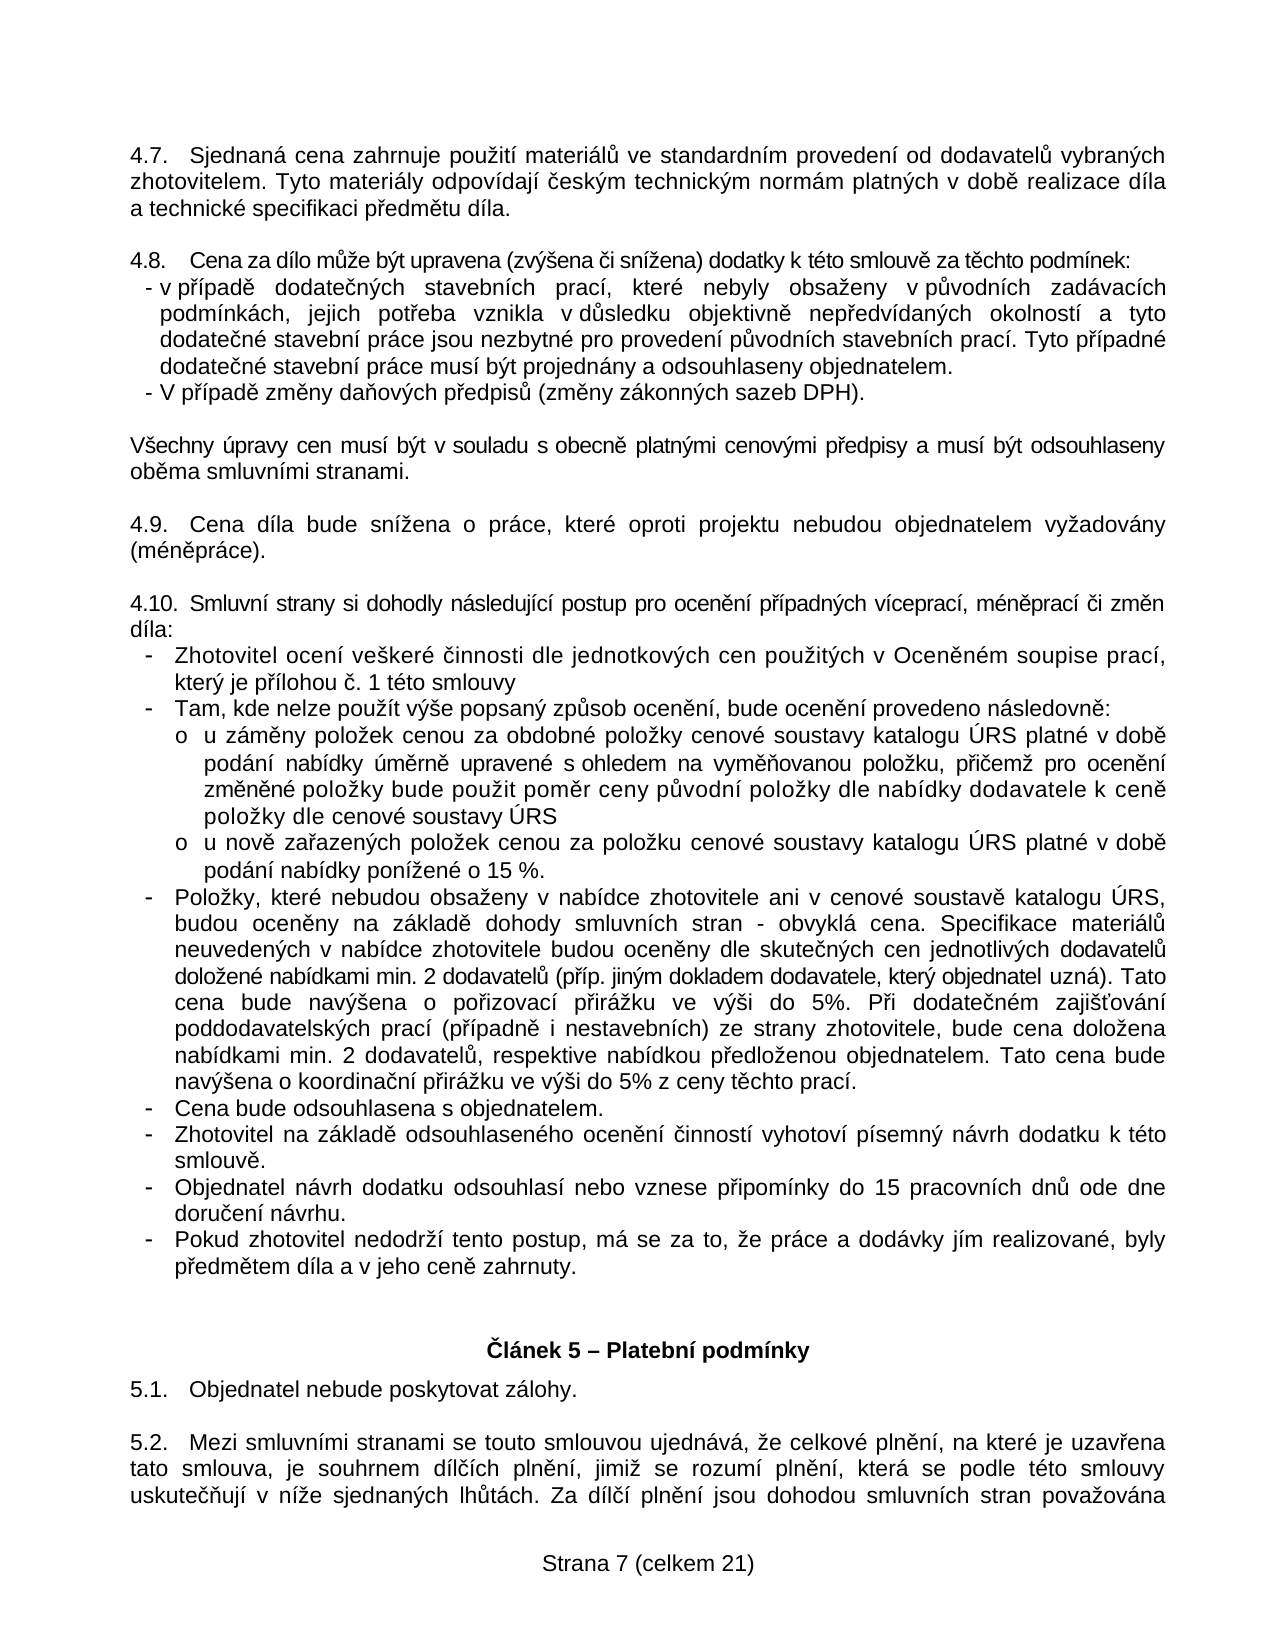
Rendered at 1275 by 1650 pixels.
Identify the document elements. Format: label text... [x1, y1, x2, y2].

list Zhotovitel na základě odsouhlaseného ocenění činností vyhotoví písemný návrh dodatku k této smlouvě. [145, 1121, 1166, 1173]
text Všechny úpravy cen musí být v souladu s obecně platnými cenovými předpisy a musí být odsouhlaseny oběma smluvními stranami. [130, 432, 1166, 484]
list Objednatel návrh dodatku odsouhlasí nebo vznese připomínky do 15 pracovních dnů ode dne doručení návrhu. [145, 1173, 1166, 1226]
list u nově zařazených položek cenou za položku cenové soustavy katalogu ÚRS platné v době podání nabídky ponížené o 15 %. [174, 829, 1166, 884]
list Cena díla bude snížena o práce, které oproti projektu nebudou objednatelem vyžadovány (méněpráce). [130, 511, 1166, 563]
list Cena za dílo může být upravena (zvýšena či snížena) dodatky k této smlouvě za těchto podmínek: [130, 247, 1166, 273]
list V případě změny daňových předpisů (změny zákonných sazeb DPH). [145, 379, 1166, 405]
list Smluvní strany si dohodly následující postup pro ocenění případných víceprací, méněprací či změn díla: [130, 590, 1166, 642]
list Tam, kde nelze použít výše popsaný způsob ocenění, bude ocenění provedeno následovně: [145, 695, 1166, 722]
list Sjednaná cena zahrnuje použití materiálů ve standardním provedení od dodavatelů vybraných zhotovitelem. Tyto materiály odpovídají českým technickým normám platných v době realizace díla a technické specifikaci předmětu díla. [130, 142, 1166, 221]
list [130, 1429, 1166, 1508]
list Pokud zhotovitel nedodrží tento postup, má se za to, že práce a dodávky jím realizované, byly předmětem díla a v jeho ceně zahrnuty. [145, 1226, 1166, 1279]
list Cena bude odsouhlasena s objednatelem. [145, 1094, 1166, 1121]
list Zhotovitel ocení veškeré činnosti dle jednotkových cen použitých v Oceněném soupise prací, který je přílohou č. 1 této smlouvy [145, 642, 1166, 695]
list Objednatel nebude poskytovat zálohy. [130, 1376, 1166, 1403]
list v případě dodatečných stavebních prací, které nebyly obsaženy v původních zadávacích podmínkách, jejich potřeba vznikla v důsledku objektivně nepředvídaných okolností a tyto dodatečné stavební práce jsou nezbytné pro provedení původních stavebních prací. Tyto případné dodatečné stavební práce musí být projednány a odsouhlaseny objednatelem. [145, 273, 1166, 379]
list u záměny položek cenou za obdobné položky cenové soustavy katalogu ÚRS platné v době podání nabídky úměrně upravené s ohledem na vyměňovanou položku, přičemž pro ocenění změněné položky bude použit poměr ceny původní položky dle nabídky dodavatele k ceně položky dle cenové soustavy ÚRS [174, 722, 1166, 829]
list Položky, které nebudou obsaženy v nabídce zhotovitele ani v cenové soustavě katalogu ÚRS, budou oceněny na základě dohody smluvních stran - obvyklá cena. Specifikace materiálů neuvedených v nabídce zhotovitele budou oceněny dle skutečných cen jednotlivých dodavatelů doložené nabídkami min. 2 dodavatelů (příp. jiným dokladem dodavatele, který objednatel uzná). Tato cena bude navýšena o pořizovací přirážku ve výši do 5%. Při dodatečném zajišťování poddodavatelských prací (případně i nestavebních) ze strany zhotovitele, bude cena doložena nabídkami min. 2 dodavatelů, respektive nabídkou předloženou objednatelem. Tato cena bude navýšena o koordinační přirážku ve výši do 5% z ceny těchto prací. [145, 884, 1166, 1094]
text Článek 5 – Platební podmínky [130, 1337, 1166, 1364]
